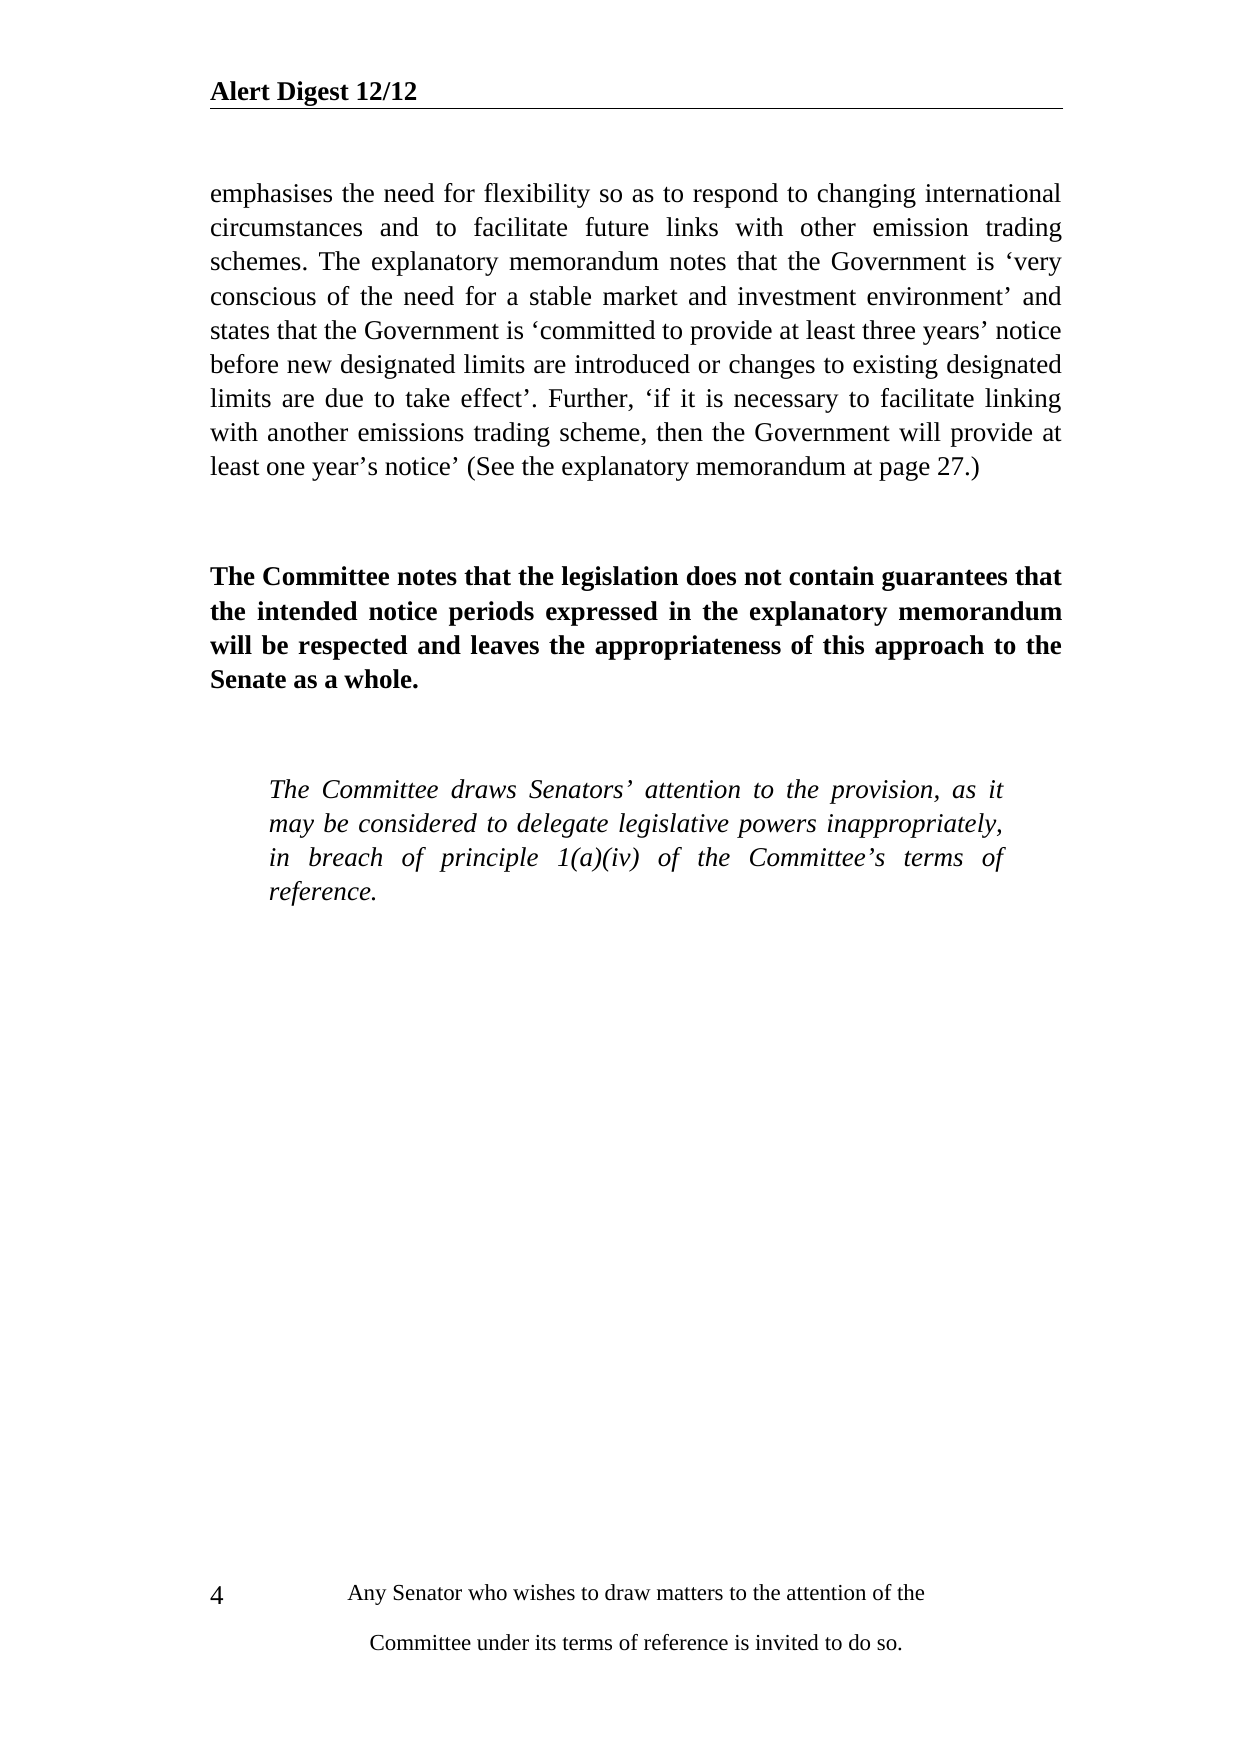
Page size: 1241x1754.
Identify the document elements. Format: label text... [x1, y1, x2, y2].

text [210, 177, 1063, 482]
text The Committee notes that the legislation does not contain guarantees that the intended notice periods expressed in the explanatory memorandum will be respected and leaves the appropriateness of this approach to the Senate as a whole. [210, 561, 1063, 694]
text The Committee draws Senators’ attention to the provision, as it may be considered to delegate legislative powers inappropriately, in breach of principle 1(a)(iv) of the Committee’s terms of reference. [269, 773, 1004, 907]
